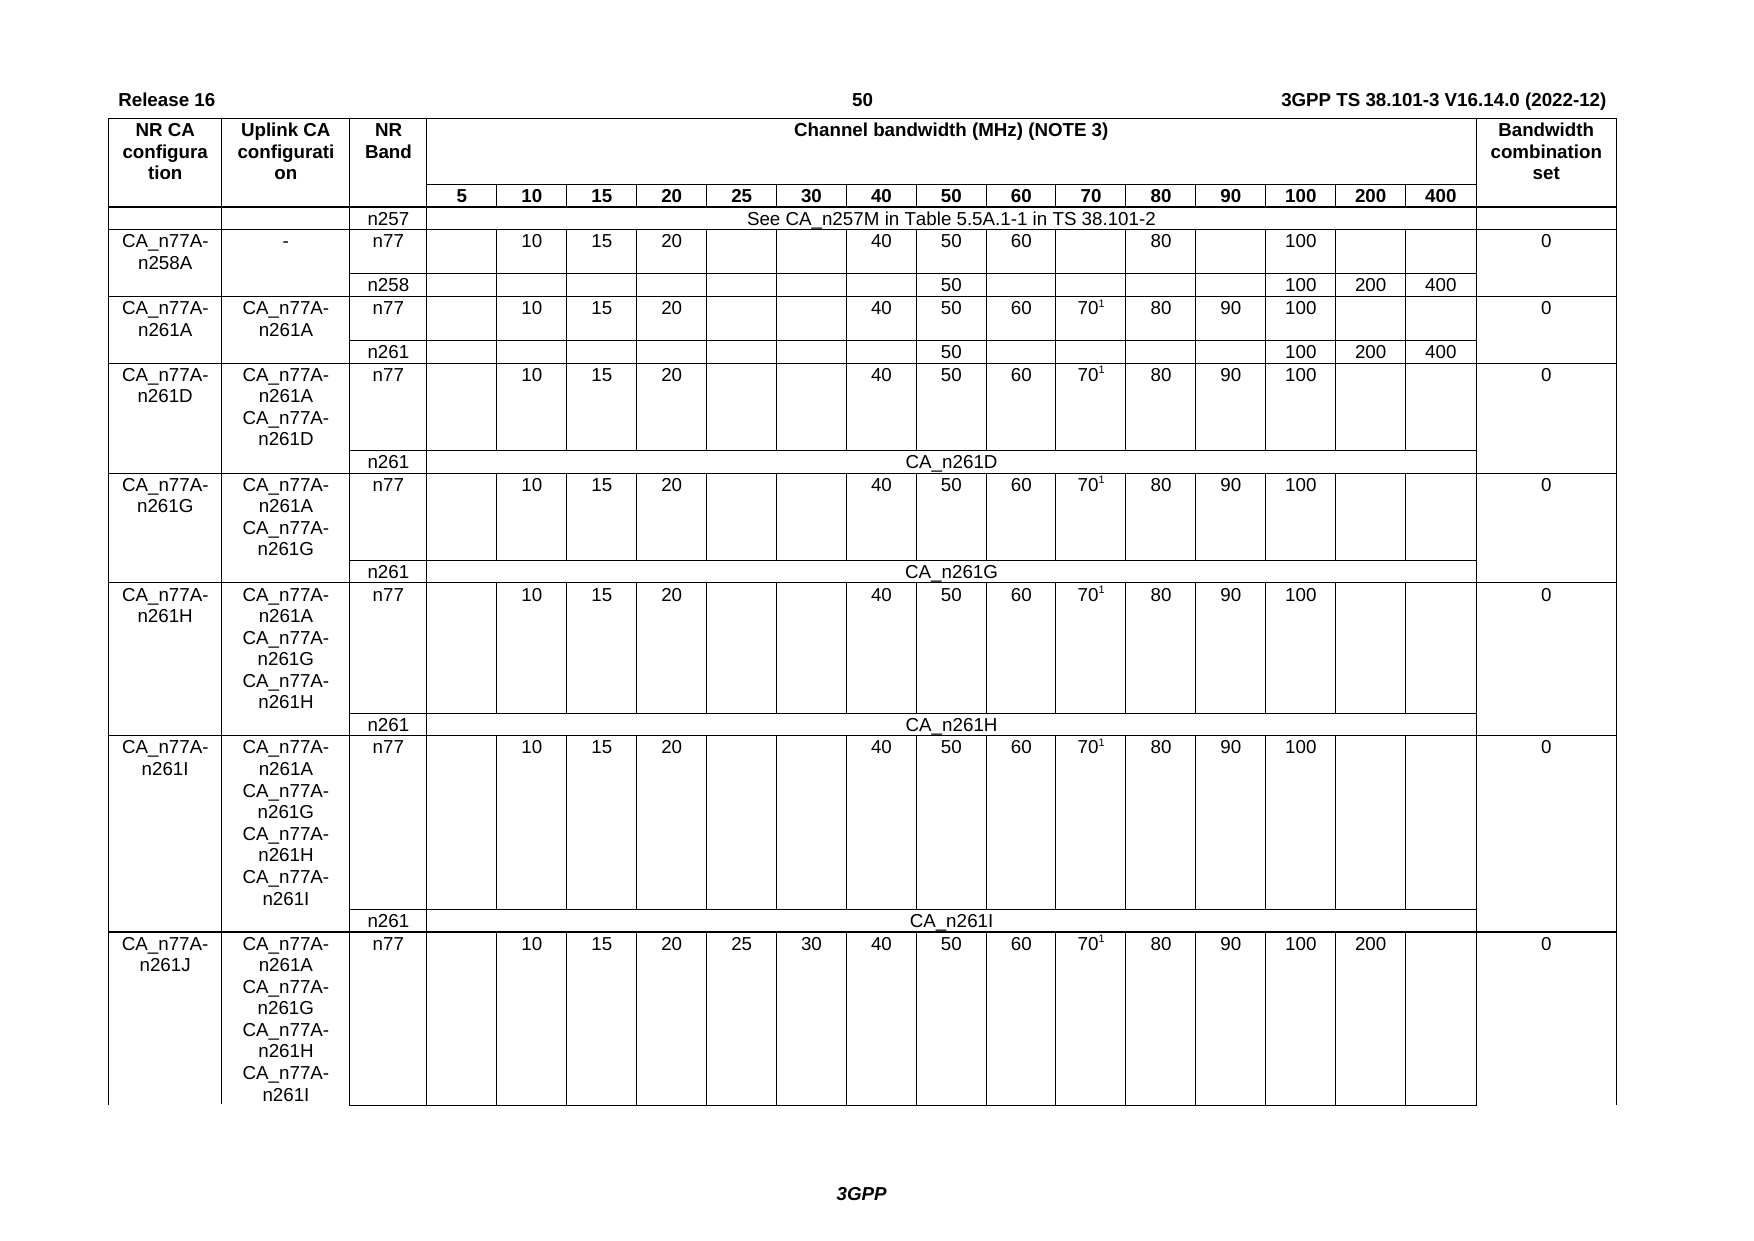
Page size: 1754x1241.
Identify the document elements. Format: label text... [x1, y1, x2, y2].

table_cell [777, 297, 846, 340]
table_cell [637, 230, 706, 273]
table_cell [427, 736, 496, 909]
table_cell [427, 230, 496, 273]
table_cell 400 [1406, 185, 1476, 206]
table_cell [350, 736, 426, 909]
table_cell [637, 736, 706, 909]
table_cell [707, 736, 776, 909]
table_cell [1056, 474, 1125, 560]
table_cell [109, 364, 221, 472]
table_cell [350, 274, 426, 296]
table_cell 50 [917, 185, 986, 206]
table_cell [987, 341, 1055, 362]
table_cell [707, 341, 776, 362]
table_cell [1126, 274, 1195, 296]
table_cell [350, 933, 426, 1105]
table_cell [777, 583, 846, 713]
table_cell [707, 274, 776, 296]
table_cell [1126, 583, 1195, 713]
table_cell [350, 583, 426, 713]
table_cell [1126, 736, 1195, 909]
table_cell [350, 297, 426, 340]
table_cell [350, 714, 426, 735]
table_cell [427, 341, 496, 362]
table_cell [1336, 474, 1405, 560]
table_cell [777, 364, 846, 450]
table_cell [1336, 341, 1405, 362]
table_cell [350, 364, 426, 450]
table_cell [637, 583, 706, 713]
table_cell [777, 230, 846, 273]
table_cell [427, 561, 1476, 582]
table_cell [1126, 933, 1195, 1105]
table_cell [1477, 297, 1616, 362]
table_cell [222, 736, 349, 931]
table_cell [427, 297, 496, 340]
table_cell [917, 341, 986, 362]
table_cell 15 [567, 185, 636, 206]
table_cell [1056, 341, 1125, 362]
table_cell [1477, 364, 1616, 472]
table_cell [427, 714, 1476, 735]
table_header NR Band [350, 119, 426, 184]
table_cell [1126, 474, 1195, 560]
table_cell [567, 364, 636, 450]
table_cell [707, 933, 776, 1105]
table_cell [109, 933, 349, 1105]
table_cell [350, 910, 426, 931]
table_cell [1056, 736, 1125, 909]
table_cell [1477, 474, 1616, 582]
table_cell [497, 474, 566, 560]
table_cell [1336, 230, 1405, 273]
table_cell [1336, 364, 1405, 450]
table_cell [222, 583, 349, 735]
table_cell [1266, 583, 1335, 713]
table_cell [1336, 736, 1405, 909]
table_cell 200 [1336, 185, 1405, 206]
table_cell [109, 184, 221, 206]
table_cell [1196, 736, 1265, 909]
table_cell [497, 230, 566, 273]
table_header Bandwidth combination set [1477, 119, 1616, 184]
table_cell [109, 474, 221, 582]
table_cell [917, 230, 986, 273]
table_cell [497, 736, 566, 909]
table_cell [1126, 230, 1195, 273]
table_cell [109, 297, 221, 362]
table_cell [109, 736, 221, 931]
table_cell 20 [637, 185, 706, 206]
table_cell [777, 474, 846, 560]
table_cell 60 [987, 185, 1055, 206]
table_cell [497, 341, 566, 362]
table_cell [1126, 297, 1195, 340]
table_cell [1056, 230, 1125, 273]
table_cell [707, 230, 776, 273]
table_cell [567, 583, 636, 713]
table_cell 5 [427, 185, 496, 206]
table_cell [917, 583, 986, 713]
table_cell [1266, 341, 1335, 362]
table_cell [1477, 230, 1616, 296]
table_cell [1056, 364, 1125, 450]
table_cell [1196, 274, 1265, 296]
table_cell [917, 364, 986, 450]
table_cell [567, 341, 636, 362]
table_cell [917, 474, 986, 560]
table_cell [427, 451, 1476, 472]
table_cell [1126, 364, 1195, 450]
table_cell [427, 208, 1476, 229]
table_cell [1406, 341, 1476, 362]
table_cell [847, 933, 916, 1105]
table_cell 30 [777, 185, 846, 206]
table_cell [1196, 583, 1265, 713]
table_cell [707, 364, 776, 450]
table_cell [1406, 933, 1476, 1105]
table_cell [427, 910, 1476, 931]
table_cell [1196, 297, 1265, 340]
table_cell 70 [1056, 185, 1125, 206]
table_header NR CA configuration [109, 119, 221, 184]
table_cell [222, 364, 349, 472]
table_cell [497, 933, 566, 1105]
table_cell 10 [497, 185, 566, 206]
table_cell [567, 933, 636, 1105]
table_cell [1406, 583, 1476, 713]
table_header Channel bandwidth (MHz) (NOTE 3) [427, 119, 1476, 184]
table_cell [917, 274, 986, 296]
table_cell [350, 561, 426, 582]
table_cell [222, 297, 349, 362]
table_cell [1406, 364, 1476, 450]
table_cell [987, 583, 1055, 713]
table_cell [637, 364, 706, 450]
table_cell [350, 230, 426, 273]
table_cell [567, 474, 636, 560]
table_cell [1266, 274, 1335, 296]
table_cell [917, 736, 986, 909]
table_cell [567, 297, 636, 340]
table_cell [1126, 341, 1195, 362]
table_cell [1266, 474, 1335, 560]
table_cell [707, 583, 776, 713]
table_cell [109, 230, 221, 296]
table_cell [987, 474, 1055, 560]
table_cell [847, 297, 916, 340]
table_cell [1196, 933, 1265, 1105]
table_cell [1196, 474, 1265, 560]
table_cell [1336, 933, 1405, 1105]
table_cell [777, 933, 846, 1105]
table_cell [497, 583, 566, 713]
table_cell 80 [1126, 185, 1195, 206]
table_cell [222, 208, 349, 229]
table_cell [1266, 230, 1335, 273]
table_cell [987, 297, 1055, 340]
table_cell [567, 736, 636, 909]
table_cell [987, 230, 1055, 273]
table_cell [222, 184, 349, 206]
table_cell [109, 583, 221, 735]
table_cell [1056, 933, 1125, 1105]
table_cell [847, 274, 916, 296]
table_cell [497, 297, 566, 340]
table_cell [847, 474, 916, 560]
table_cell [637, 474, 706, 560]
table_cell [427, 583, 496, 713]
table_header Uplink CA configuration [222, 119, 349, 184]
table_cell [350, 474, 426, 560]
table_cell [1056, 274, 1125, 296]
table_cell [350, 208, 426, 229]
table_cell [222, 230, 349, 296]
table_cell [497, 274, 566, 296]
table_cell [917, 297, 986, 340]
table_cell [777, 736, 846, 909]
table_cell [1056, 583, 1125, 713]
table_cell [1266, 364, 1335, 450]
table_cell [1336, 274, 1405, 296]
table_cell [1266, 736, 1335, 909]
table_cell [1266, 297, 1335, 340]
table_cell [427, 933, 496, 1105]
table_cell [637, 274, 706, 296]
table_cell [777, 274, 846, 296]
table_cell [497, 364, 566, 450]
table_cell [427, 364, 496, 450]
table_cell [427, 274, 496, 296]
table_cell [1477, 184, 1616, 206]
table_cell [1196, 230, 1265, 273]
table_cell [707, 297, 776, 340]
table_cell [350, 184, 426, 206]
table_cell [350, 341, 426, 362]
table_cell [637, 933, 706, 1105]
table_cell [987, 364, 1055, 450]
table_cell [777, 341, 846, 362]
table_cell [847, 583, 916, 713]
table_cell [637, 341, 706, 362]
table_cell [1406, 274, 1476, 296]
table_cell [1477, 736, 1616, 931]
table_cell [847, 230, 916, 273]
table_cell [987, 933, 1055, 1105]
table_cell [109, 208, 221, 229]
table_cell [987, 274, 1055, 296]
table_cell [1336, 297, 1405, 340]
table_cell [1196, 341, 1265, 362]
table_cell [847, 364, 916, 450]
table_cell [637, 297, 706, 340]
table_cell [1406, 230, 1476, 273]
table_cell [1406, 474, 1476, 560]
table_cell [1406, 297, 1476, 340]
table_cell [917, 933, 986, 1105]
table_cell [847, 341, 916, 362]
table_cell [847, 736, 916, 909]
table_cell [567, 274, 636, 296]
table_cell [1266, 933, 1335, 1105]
table_cell 25 [707, 185, 776, 206]
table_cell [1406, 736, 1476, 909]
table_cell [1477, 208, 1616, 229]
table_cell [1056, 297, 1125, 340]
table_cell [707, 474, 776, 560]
table_cell 40 [847, 185, 916, 206]
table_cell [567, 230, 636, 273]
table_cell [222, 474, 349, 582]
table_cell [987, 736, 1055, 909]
table_cell 100 [1266, 185, 1335, 206]
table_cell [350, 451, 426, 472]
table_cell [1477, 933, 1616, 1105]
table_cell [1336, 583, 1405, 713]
table_cell 90 [1196, 185, 1265, 206]
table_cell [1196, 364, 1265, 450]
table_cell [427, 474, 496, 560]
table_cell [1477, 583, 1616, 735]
